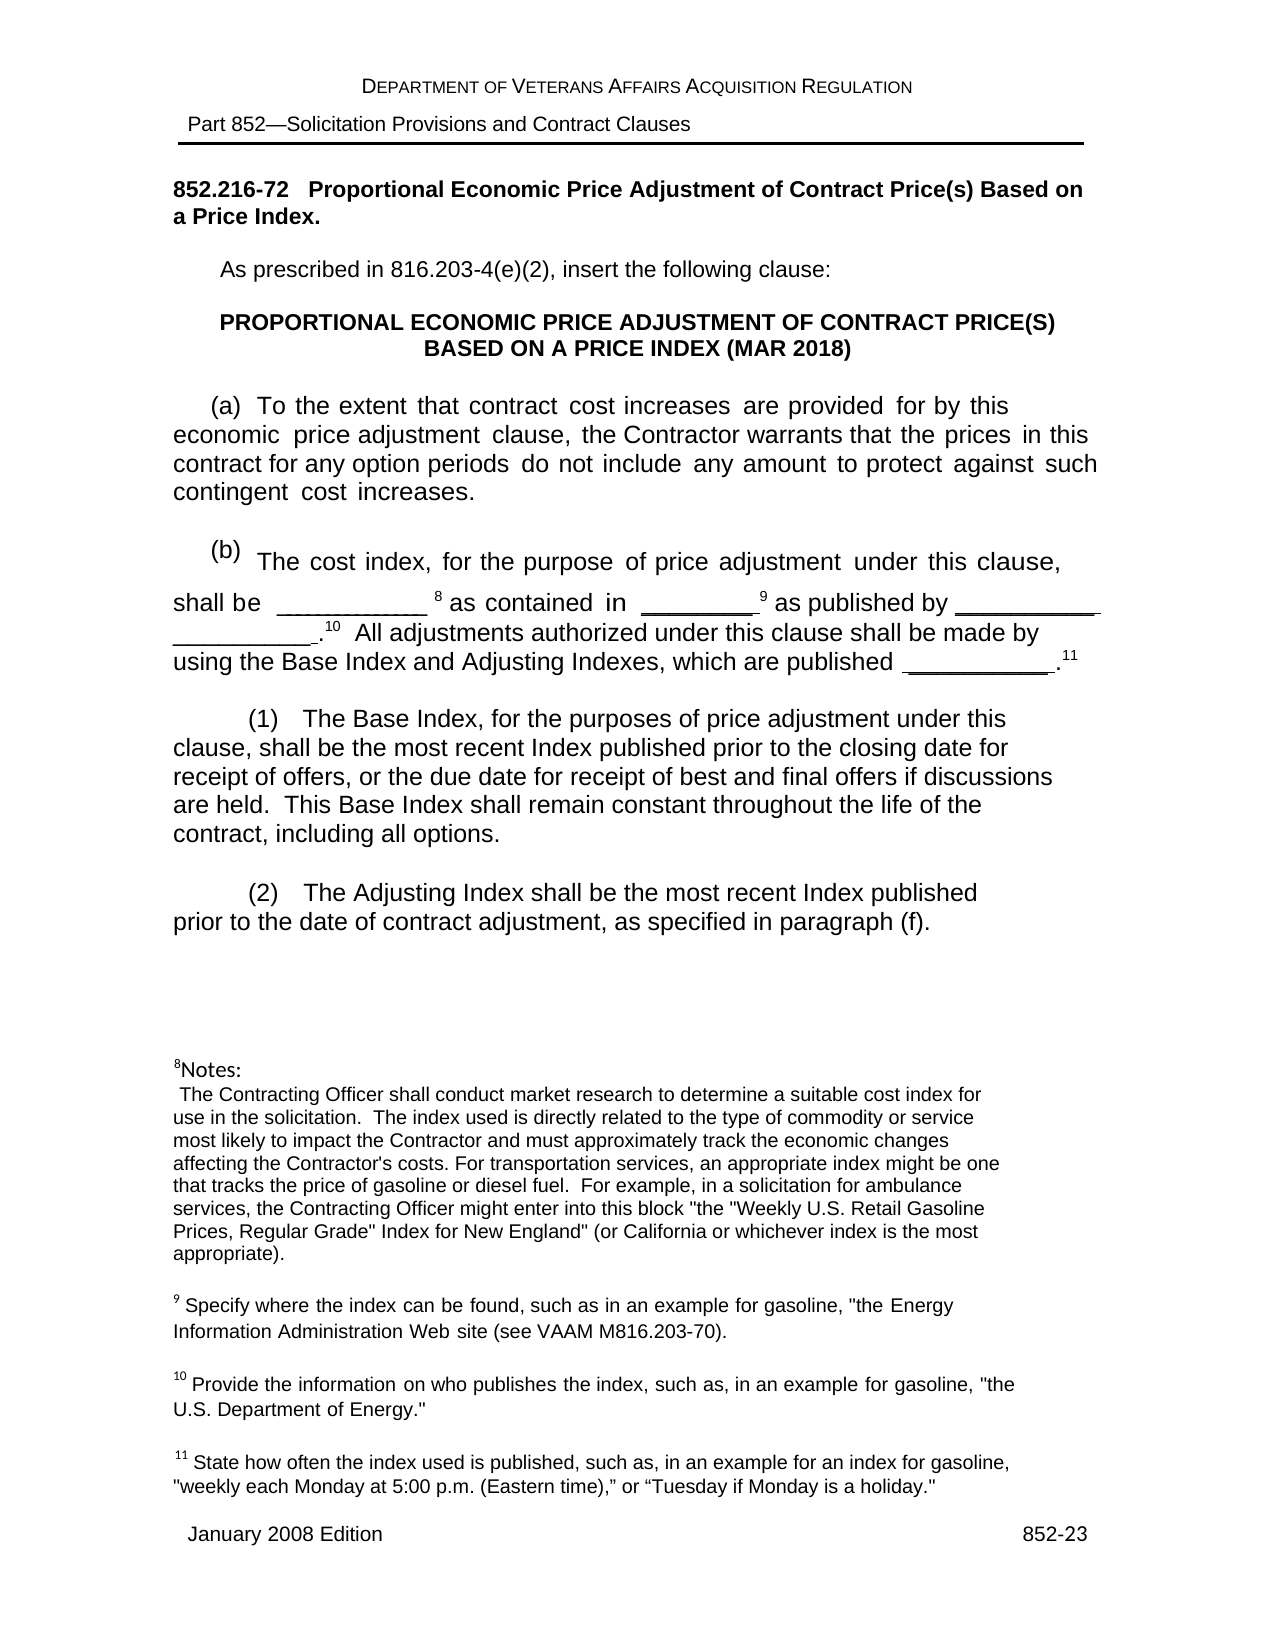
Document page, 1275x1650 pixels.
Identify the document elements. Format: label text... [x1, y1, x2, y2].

text BASED ON A PRICE INDEX (MAR 2018) [173, 335, 1102, 361]
text (1) The Base Index, for the purposes of price adjustment under this clause, shall be the most recent Index published prior to the closing date for receipt of offers, or the due date for receipt of best and final offers if discussions are held. This Base Index shall remain constant throughout the life of the contract, including all options. [173, 704, 1078, 848]
text _________ . All adjustments authorized under this clause shall be made by using the Base Index and Adjusting Indexes, which are published __________ . [173, 618, 1104, 675]
text PROPORTIONAL ECONOMIC PRICE ADJUSTMENT OF CONTRACT PRICE(S) [173, 308, 1102, 335]
text 852.216-72 Proportional Economic Price Adjustment of Contract Price(s) Based on a Price Index. [173, 176, 1102, 229]
text (a) To the extent that contract cost increases are provided for by this economic price adjustment clause, the Contractor warrants that the prices in this contract for any option periods do not include any amount to protect against such contingent cost increases. [173, 391, 1098, 506]
text (b) The cost index, for the purpose of price adjustment under this clause, shall be _______________ as contained in ________ as published by __________ [173, 535, 1104, 618]
text As prescribed in 816.203-4(e)(2), insert the following clause: [173, 256, 1042, 282]
text (2) The Adjusting Index shall be the most recent Index published prior to the date of contract adjustment, as specified in paragraph (f). [173, 878, 1026, 935]
